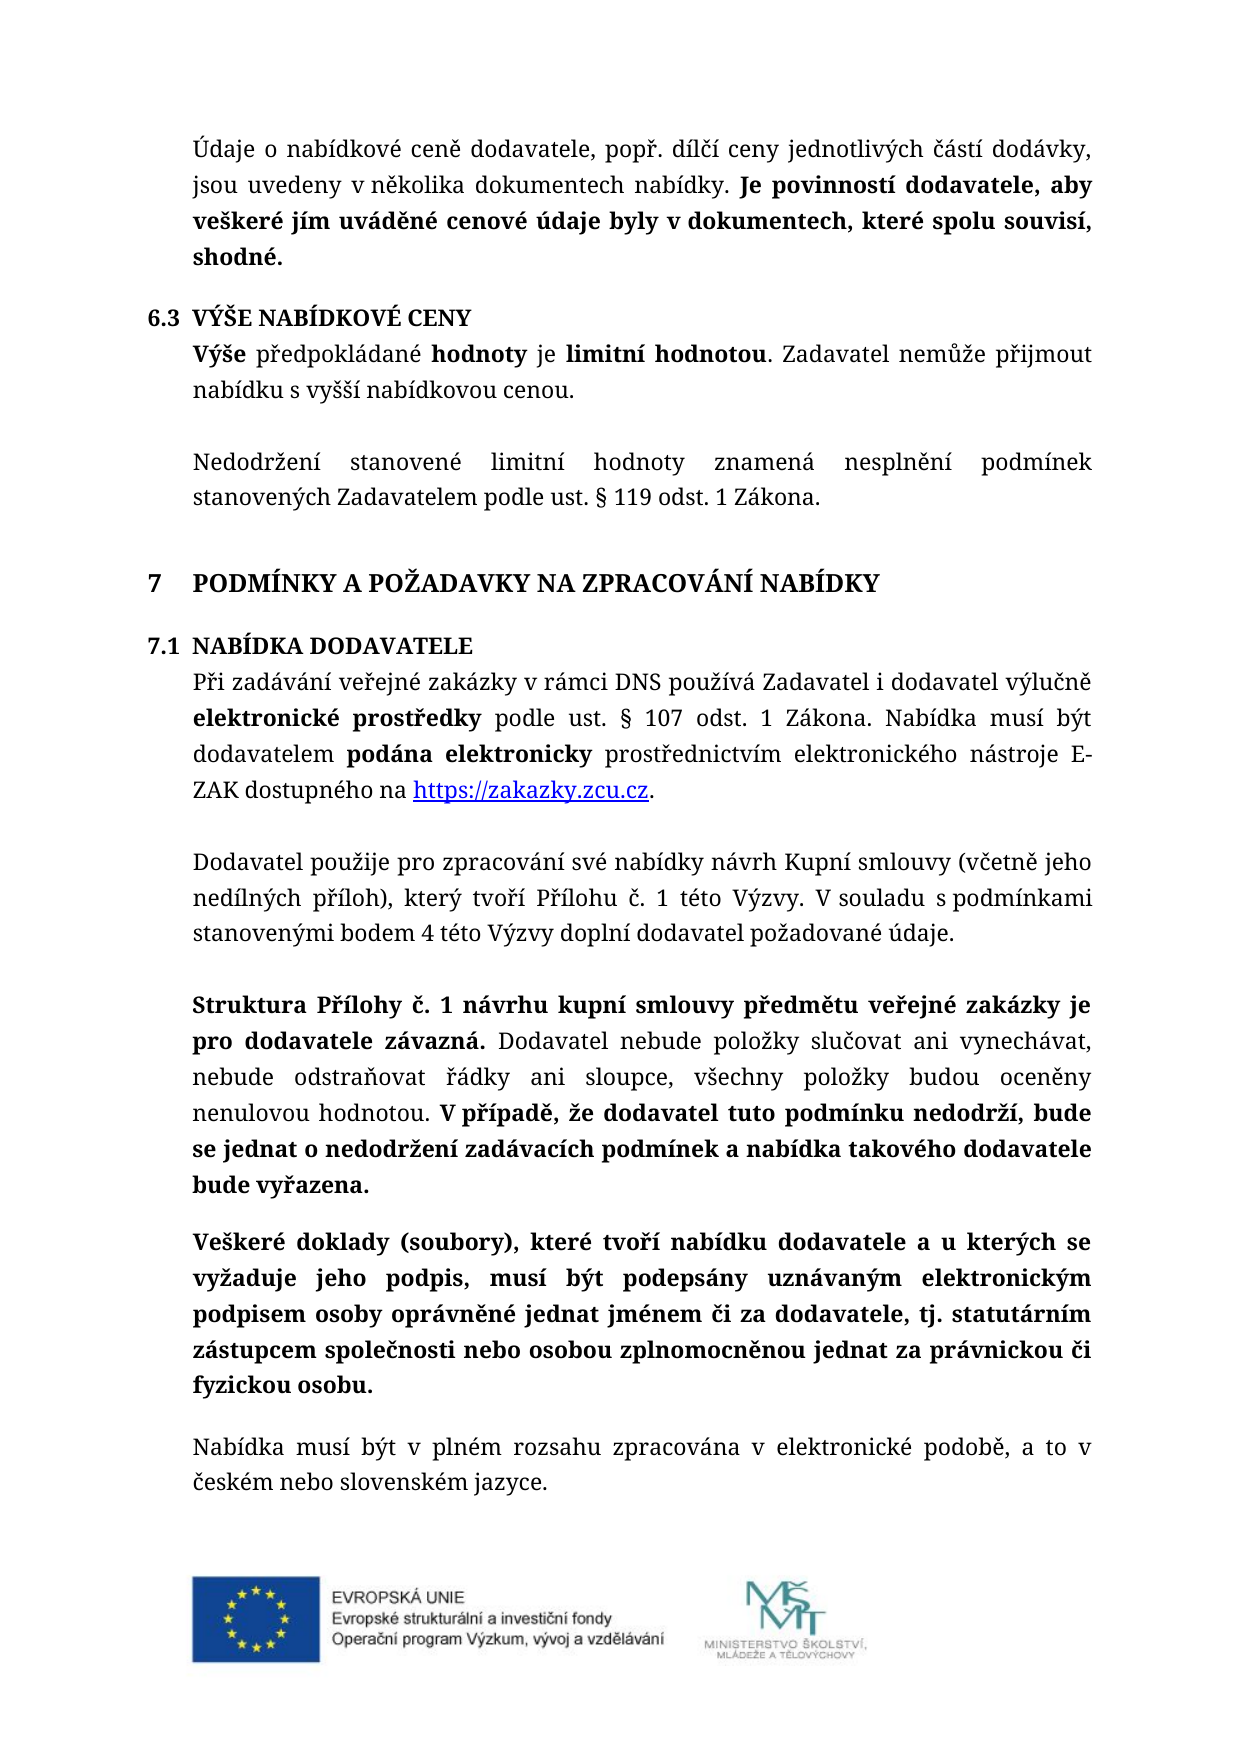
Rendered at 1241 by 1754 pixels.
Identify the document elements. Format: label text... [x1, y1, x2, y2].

subtitle VÝŠE NABÍDKOVÉ CENY [147, 302, 1093, 333]
text Výše předpokládané hodnoty je limitní hodnotou. Zadavatel nemůže přijmout nabídku s vyšší nabídkovou cenou. [193, 338, 1093, 405]
picture [147, 1535, 904, 1705]
text Nabídka musí být v plném rozsahu zpracována v elektronické podobě, a to v českém nebo slovenském jazyce. [192, 1430, 1093, 1498]
subtitle NABÍDKA DODAVATELE [147, 630, 1093, 661]
text Dodavatel použije pro zpracování své nabídky návrh Kupní smlouvy (včetně jeho nedílných příloh), který tvoří Přílohu č. 1 této Výzvy. V souladu s podmínkami stanovenými bodem 4 této Výzvy doplní dodavatel požadované údaje. [193, 846, 1093, 949]
text Nedodržení stanovené limitní hodnoty znamená nesplnění podmínek stanovených Zadavatelem podle ust. § 119 odst. 1 Zákona. [193, 445, 1093, 513]
text Údaje o nabídkové ceně dodavatele, popř. dílčí ceny jednotlivých částí dodávky, jsou uvedeny v několika dokumentech nabídky. Je povinností dodavatele, aby veškeré jím uváděné cenové údaje byly v dokumentech, které spolu souvisí, shodné. [193, 133, 1093, 272]
text Veškeré doklady (soubory), které tvoří nabídku dodavatele a u kterých se vyžaduje jeho podpis, musí být podepsány uznávaným elektronickým podpisem osoby oprávněné jednat jménem či za dodavatele, tj. statutárním zástupcem společnosti nebo osobou zplnomocněnou jednat za právnickou či fyzickou osobu. [193, 1226, 1093, 1401]
subtitle PODMÍNKY A POŽADAVKY NA ZPRACOVÁNÍ NABÍDKY [148, 566, 1093, 600]
text Struktura Přílohy č. 1 návrhu kupní smlouvy předmětu veřejné zakázky je pro dodavatele závazná. Dodavatel nebude položky slučovat ani vynechávat, nebude odstraňovat řádky ani sloupce, všechny položky budou oceněny nenulovou hodnotou. V případě, že dodavatel tuto podmínku nedodrží, bude se jednat o nedodržení zadávacích podmínek a nabídka takového dodavatele bude vyřazena. [192, 989, 1093, 1200]
text Při zadávání veřejné zakázky v rámci DNS používá Zadavatel i dodavatel výlučně elektronické prostředky podle ust. § 107 odst. 1 Zákona. Nabídka musí být dodavatelem podána elektronicky prostřednictvím elektronického nástroje E-ZAK dostupného na https://zakazky.zcu.cz. [193, 666, 1093, 805]
